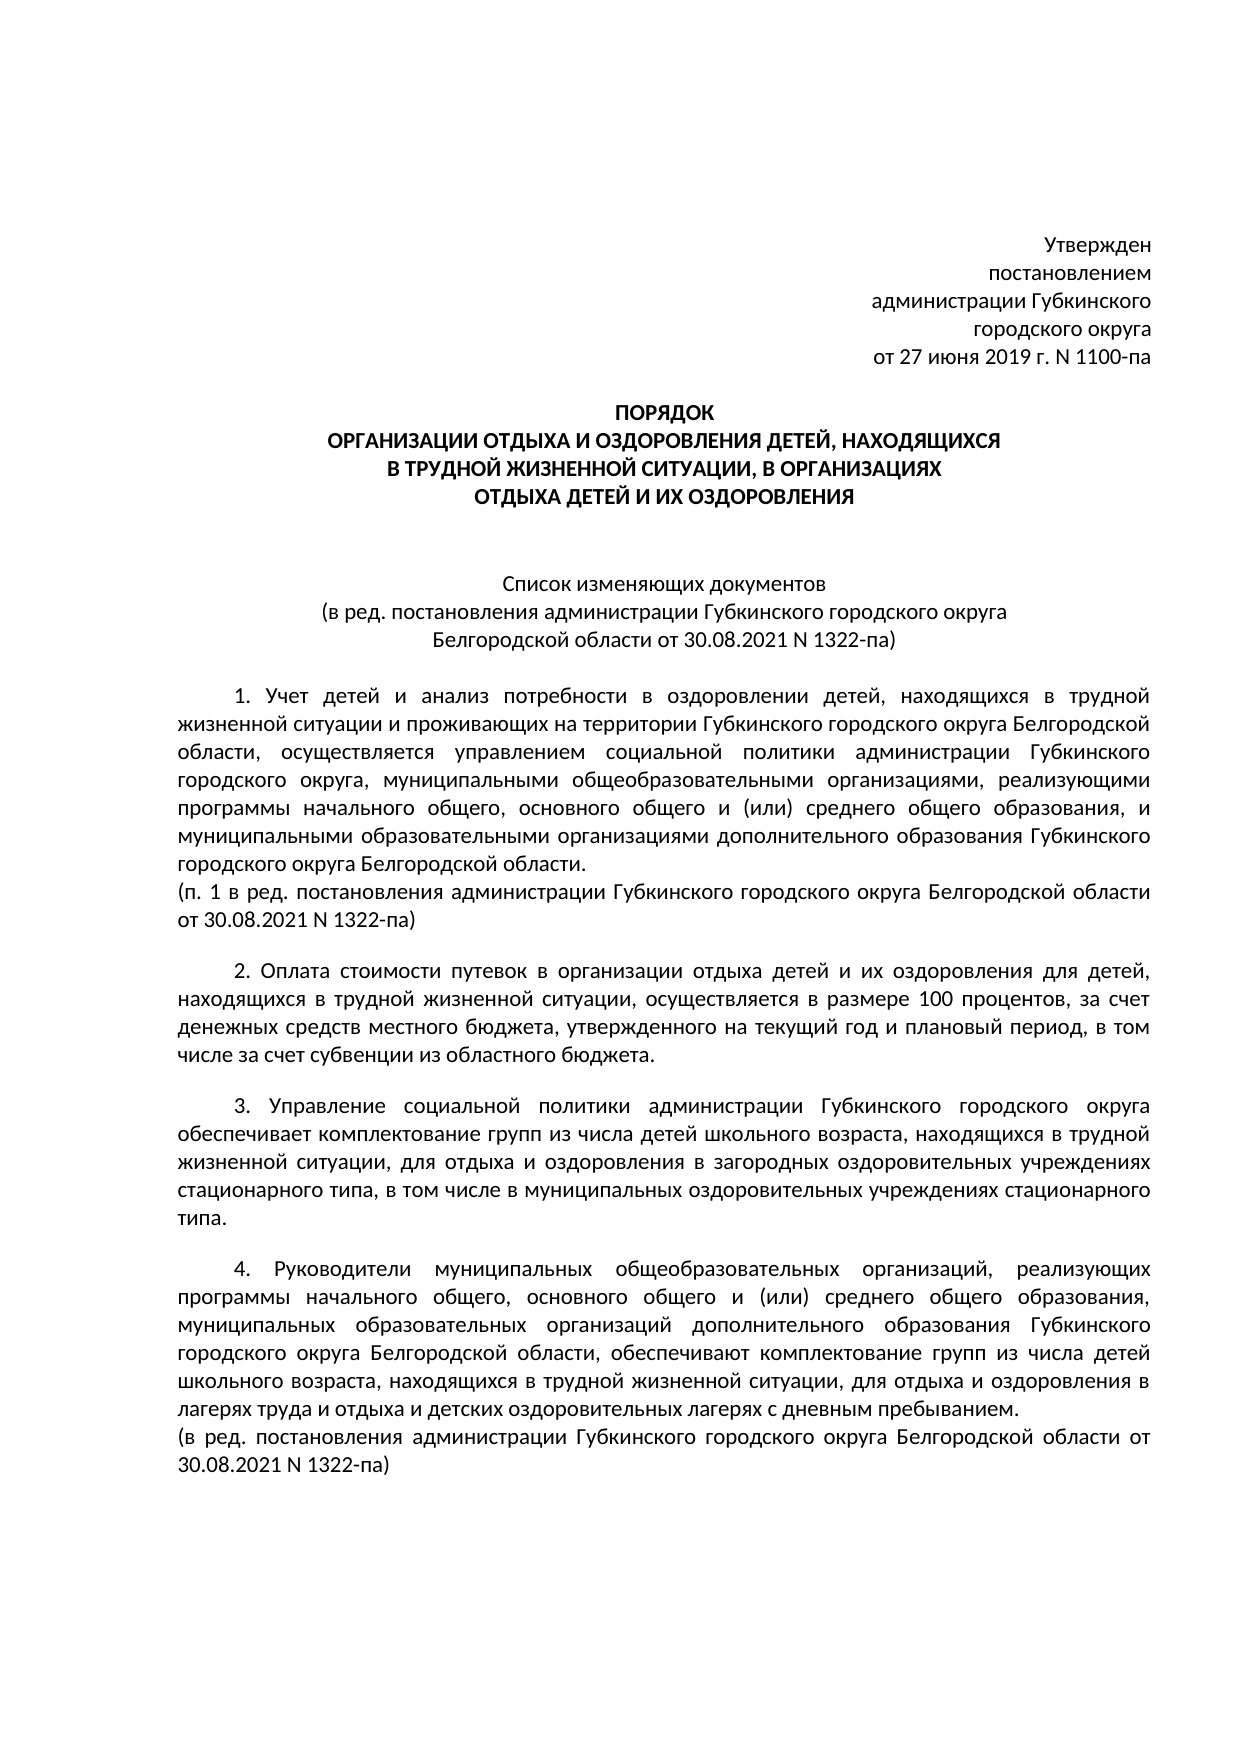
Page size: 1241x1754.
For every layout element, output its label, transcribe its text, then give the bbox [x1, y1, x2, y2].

title ОРГАНИЗАЦИИ ОТДЫХА И ОЗДОРОВЛЕНИЯ ДЕТЕЙ, НАХОДЯЩИХСЯ [177, 426, 1152, 454]
text (в ред. постановления администрации Губкинского городского округа [177, 597, 1152, 625]
text 2. Оплата стоимости путевок в организации отдыха детей и их оздоровления для детей, находящихся в трудной жизненной ситуации, осуществляется в размере 100 процентов, за счет денежных средств местного бюджета, утвержденного на текущий год и плановый период, в том числе за счет субвенции из областного бюджета. [177, 956, 1152, 1068]
text администрации Губкинского [177, 286, 1152, 314]
title ПОРЯДОК [177, 398, 1152, 426]
text 4. Руководители муниципальных общеобразовательных организаций, реализующих программы начального общего, основного общего и (или) среднего общего образования, муниципальных образовательных организаций дополнительного образования Губкинского городского округа Белгородской области, обеспечивают комплектование групп из числа детей школьного возраста, находящихся в трудной жизненной ситуации, для отдыха и оздоровления в лагерях труда и отдыха и детских оздоровительных лагерях с дневным пребыванием. [177, 1254, 1152, 1422]
text 3. Управление социальной политики администрации Губкинского городского округа обеспечивает комплектование групп из числа детей школьного возраста, находящихся в трудной жизненной ситуации, для отдыха и оздоровления в загородных оздоровительных учреждениях стационарного типа, в том числе в муниципальных оздоровительных учреждениях стационарного типа. [177, 1091, 1152, 1231]
text Список изменяющих документов [177, 569, 1152, 597]
text постановлением [177, 258, 1152, 286]
text Утвержден [177, 230, 1152, 258]
text от 27 июня 2019 г. N 1100-па [177, 342, 1152, 370]
text (п. 1 в ред. постановления администрации Губкинского городского округа Белгородской области от 30.08.2021 N 1322-па) [177, 877, 1152, 933]
title В ТРУДНОЙ ЖИЗНЕННОЙ СИТУАЦИИ, В ОРГАНИЗАЦИЯХ [177, 454, 1152, 482]
text городского округа [177, 314, 1152, 342]
text Белгородской области от 30.08.2021 N 1322-па) [177, 625, 1152, 653]
text 1. Учет детей и анализ потребности в оздоровлении детей, находящихся в трудной жизненной ситуации и проживающих на территории Губкинского городского округа Белгородской области, осуществляется управлением социальной политики администрации Губкинского городского округа, муниципальными общеобразовательными организациями, реализующими программы начального общего, основного общего и (или) среднего общего образования, и муниципальными образовательными организациями дополнительного образования Губкинского городского округа Белгородской области. [177, 681, 1152, 877]
title ОТДЫХА ДЕТЕЙ И ИХ ОЗДОРОВЛЕНИЯ [177, 482, 1152, 510]
text (в ред. постановления администрации Губкинского городского округа Белгородской области от 30.08.2021 N 1322-па) [177, 1422, 1152, 1478]
